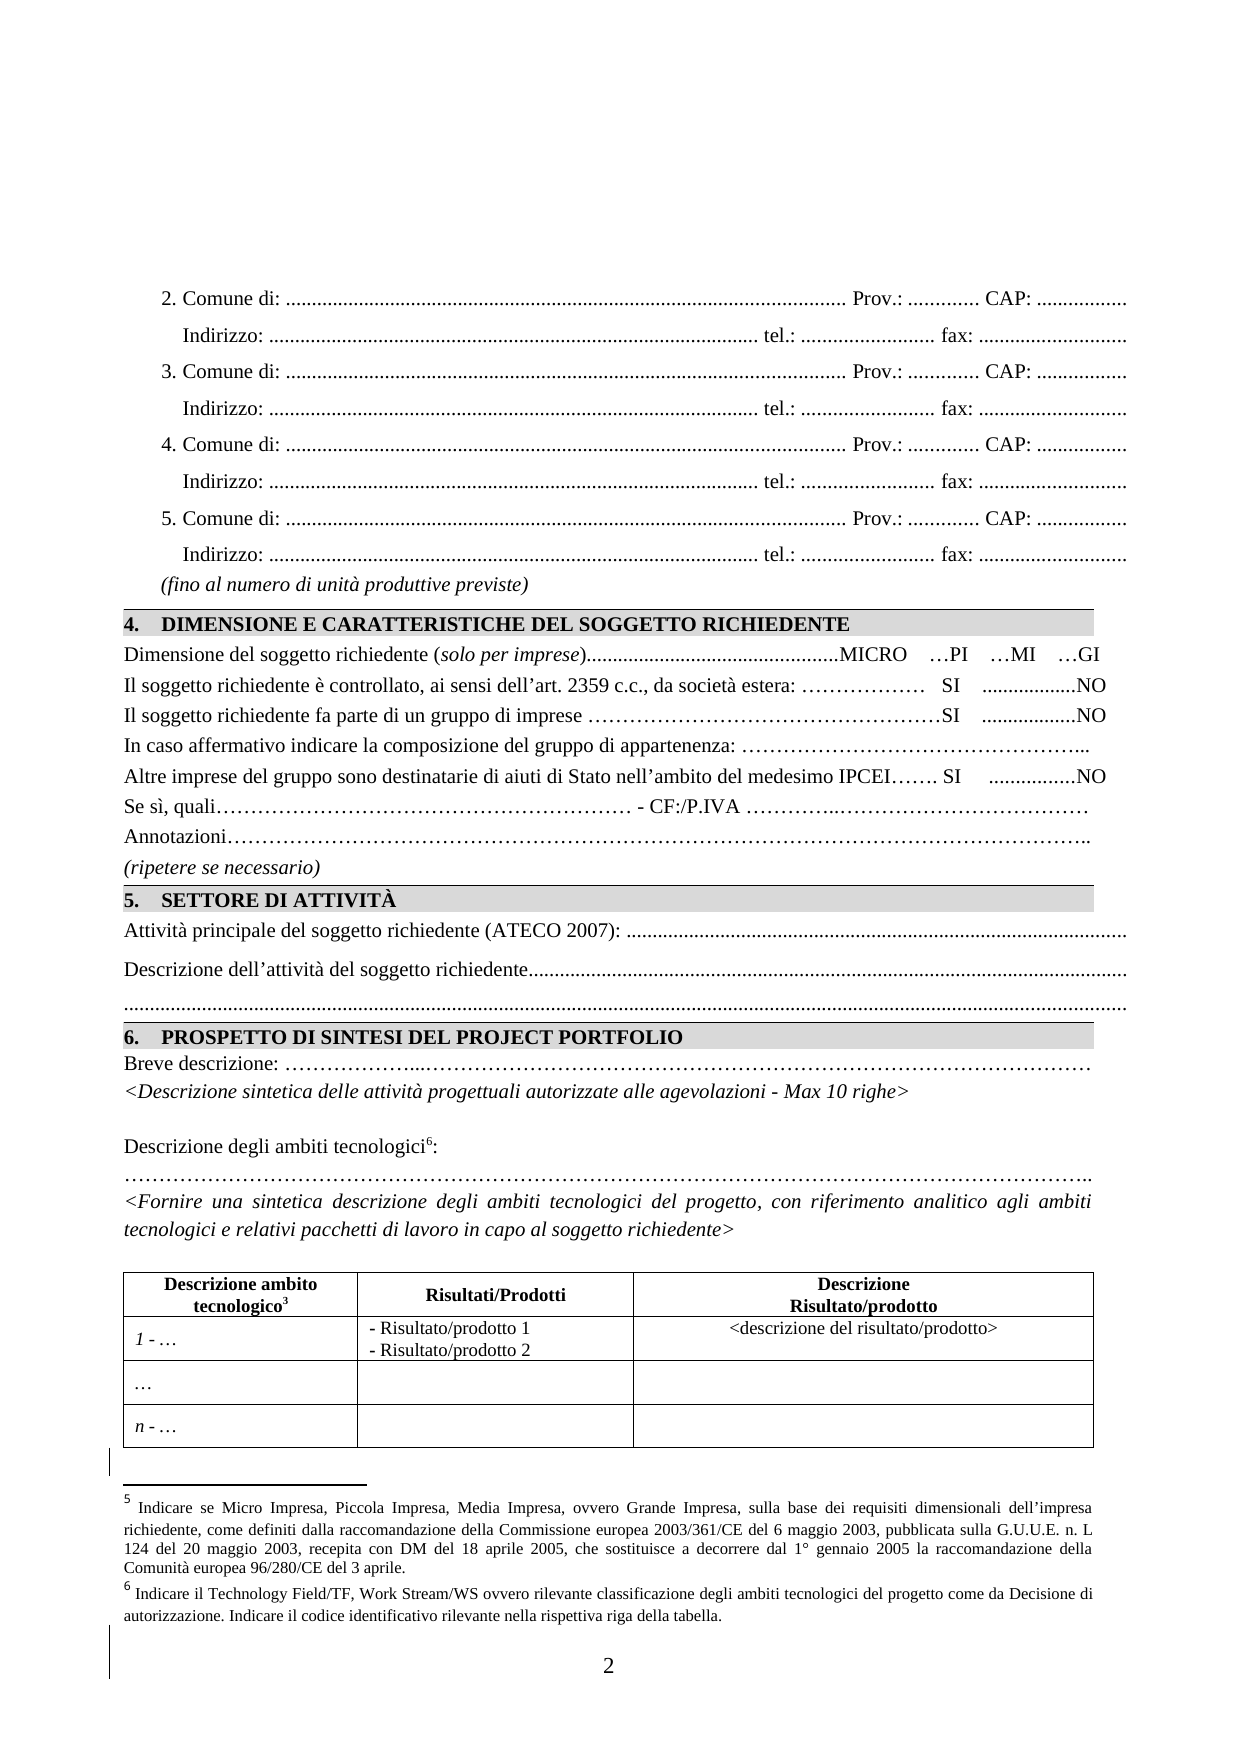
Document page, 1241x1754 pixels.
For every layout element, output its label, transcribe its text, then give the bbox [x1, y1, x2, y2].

table_header Descrizione Risultato/prodotto [634, 1273, 1093, 1316]
text Altre imprese del gruppo sono destinatarie di aiuti di Stato nell’ambito del medesimo IPCEI……. SI  NO  [123, 764, 1094, 788]
list PROSPETTO DI SINTESI DEL PROJECT PORTFOLIO [123, 1023, 1094, 1049]
text Breve descrizione: ………………...…………………………………………………………………………………… [123, 1051, 1094, 1075]
text (ripetere se necessario) [123, 854, 1094, 879]
text (fino al numero di unità produttive previste) [161, 572, 1094, 596]
table_cell <descrizione del risultato/prodotto> [634, 1317, 1093, 1360]
text <Descrizione sintetica delle attività progettuali autorizzate alle agevolazioni - Max 10 righe> [123, 1079, 1094, 1103]
table_header Risultati/Prodotti [358, 1273, 633, 1316]
table_cell n - … [124, 1405, 357, 1447]
text Il soggetto richiedente è controllato, ai sensi dell’art. 2359 c.c., da società estera: ……………… SI  NO  [123, 673, 1094, 697]
list DIMENSIONE E CARATTERISTICHE DEL SOGGETTO RICHIEDENTE [123, 610, 1094, 636]
table_cell [358, 1405, 633, 1447]
text Indirizzo: tel.: fax: [161, 396, 1094, 420]
table_cell … [124, 1361, 357, 1403]
text Dimensione del soggetto richiedente (solo per imprese) MICRO …PI …MI …GI  [123, 642, 1094, 666]
table_header Descrizione ambito tecnologico3 [124, 1273, 357, 1316]
table_cell [634, 1361, 1093, 1403]
text Indirizzo: tel.: fax: [123, 323, 1094, 347]
text Descrizione degli ambiti tecnologici: ………………………………………………………………………………………………………………………….. [123, 1134, 1094, 1186]
text In caso affermativo indicare la composizione del gruppo di appartenenza: …………………………………………... [123, 733, 1094, 757]
text Annotazioni…………………………………………………………………………………………………………….. [123, 824, 1094, 848]
list Comune di: Prov.: CAP: [161, 359, 1094, 383]
text Se sì, quali…………………………………………………… - CF:/P.IVA …………..……………………………… [123, 794, 1094, 818]
list Comune di: Prov.: CAP: [161, 506, 1094, 529]
list Comune di: Prov.: CAP: [161, 432, 1094, 456]
list SETTORE DI ATTIVITÀ [123, 886, 1094, 912]
table_cell 1 - … [124, 1317, 357, 1360]
table_cell - Risultato/prodotto 1 - Risultato/prodotto 2 [358, 1317, 633, 1360]
table_cell [634, 1405, 1093, 1447]
text Descrizione dell’attività del soggetto richiedente [123, 957, 1094, 981]
table_cell [358, 1361, 633, 1403]
text Il soggetto richiedente fa parte di un gruppo di imprese ……………………………………………SI  NO  [123, 703, 1094, 727]
text Attività principale del soggetto richiedente (ATECO 2007): [123, 918, 1094, 942]
text Indirizzo: tel.: fax: [161, 469, 1094, 493]
text Indirizzo: tel.: fax: [161, 542, 1094, 566]
text <Fornire una sintetica descrizione degli ambiti tecnologici del progetto, con riferimento analitico agli ambiti tecnologici e relativi pacchetti di lavoro in capo al soggetto richiedente> [123, 1189, 1094, 1241]
list Comune di: Prov.: CAP: [161, 286, 1094, 310]
